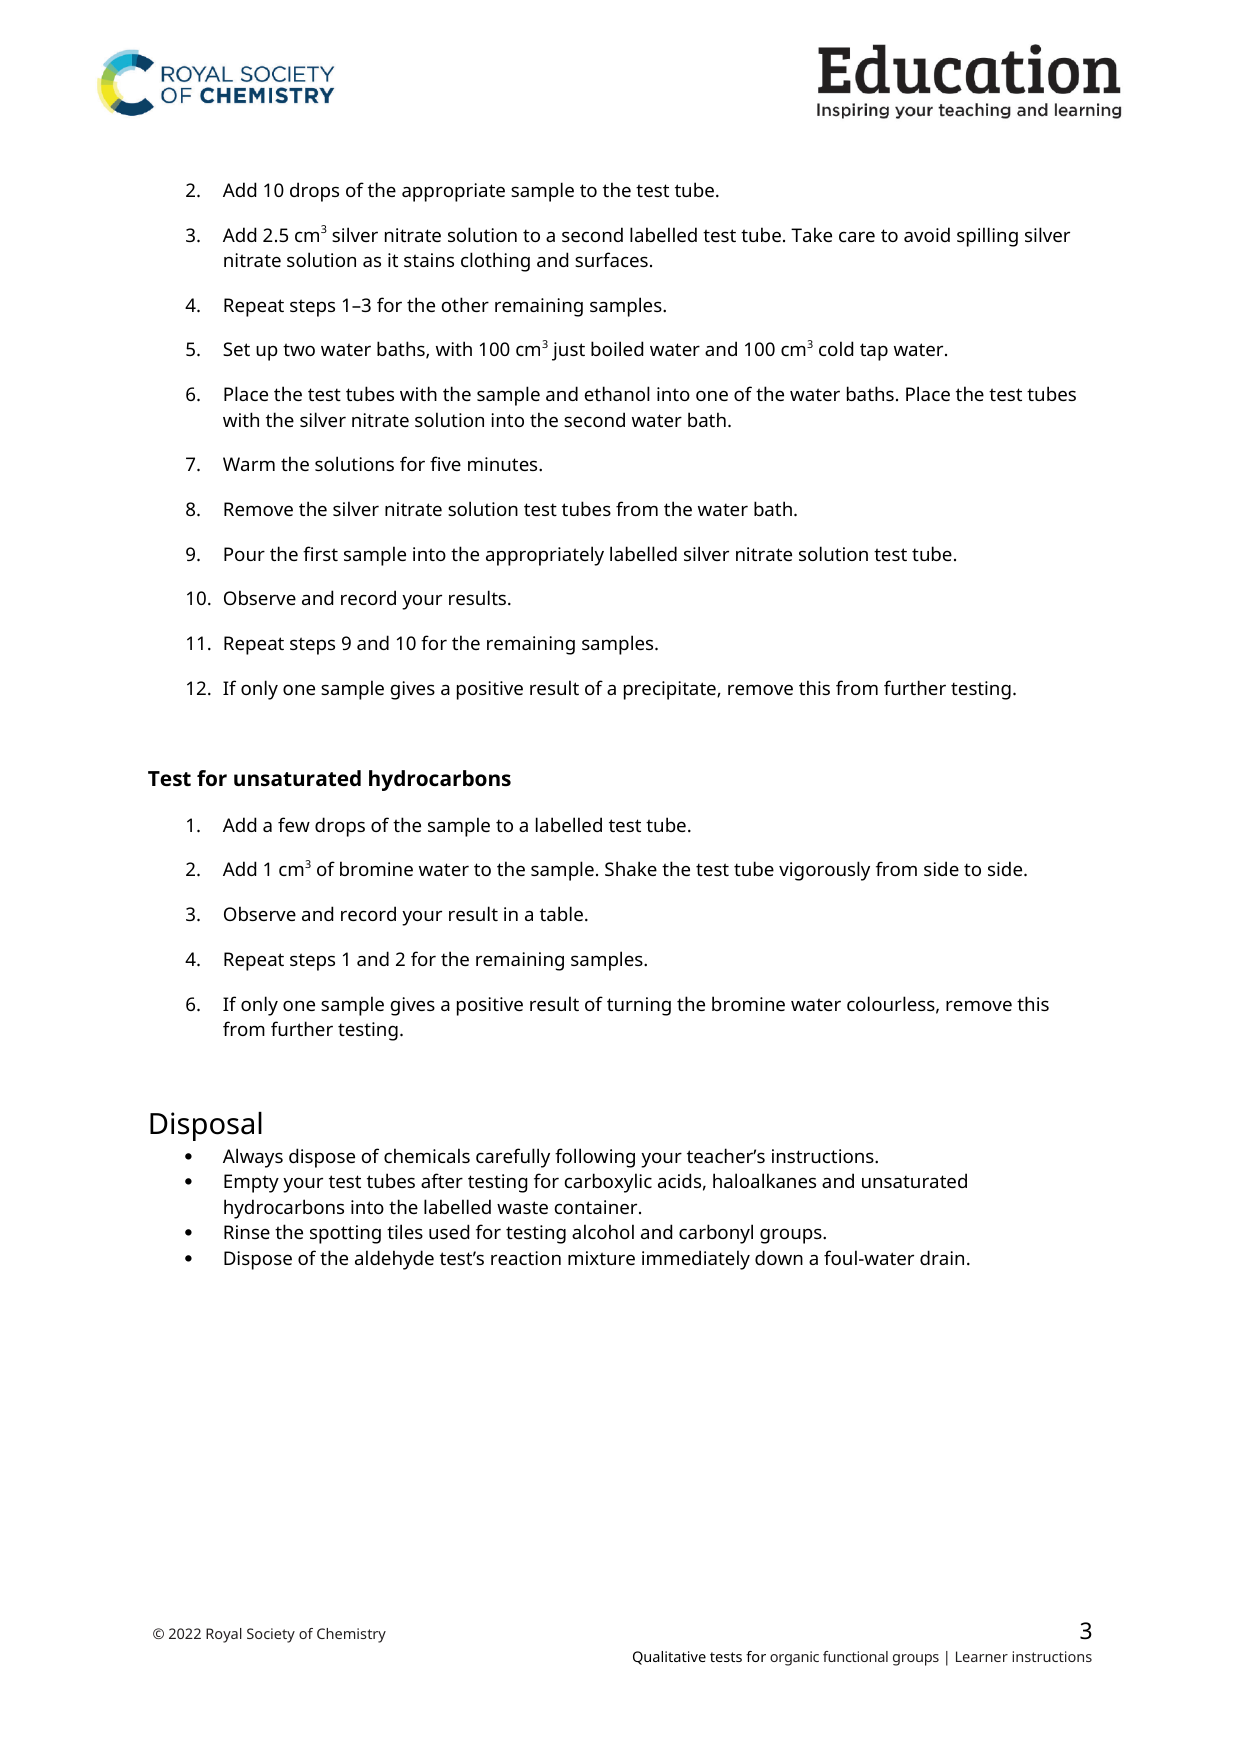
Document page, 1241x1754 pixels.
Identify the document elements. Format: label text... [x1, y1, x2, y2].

subtitle Place the test tubes with the sample and ethanol into one of the water baths. Place the test tubes with the silver nitrate solution into the second water bath. [185, 381, 1092, 432]
list Rinse the spotting tiles used for testing alcohol and carbonyl groups. [185, 1220, 1092, 1245]
subtitle Add 1 cm3 of bromine water to the sample. Shake the test tube vigorously from side to side. [185, 857, 1092, 882]
subtitle Observe and record your results. [185, 586, 1092, 611]
subtitle Add a few drops of the sample to a labelled test tube. [185, 812, 1092, 838]
subtitle Disposal [148, 1103, 1092, 1143]
subtitle If only one sample gives a positive result of turning the bromine water colourless, remove this from further testing. [185, 991, 1092, 1042]
subtitle Warm the solutions for five minutes. [185, 452, 1092, 477]
subtitle Pour the first sample into the appropriately labelled silver nitrate solution test tube. [185, 541, 1092, 567]
subtitle Repeat steps 9 and 10 for the remaining samples. [185, 630, 1092, 656]
subtitle Repeat steps 1–3 for the other remaining samples. [185, 292, 1092, 318]
picture [1, 3, 1239, 143]
subtitle Observe and record your result in a table. [185, 901, 1092, 927]
list Dispose of the aldehyde test’s reaction mixture immediately down a foul-water drain. [185, 1245, 1092, 1271]
subtitle If only one sample gives a positive result of a precipitate, remove this from further testing. [185, 675, 1092, 701]
subtitle Remove the silver nitrate solution test tubes from the water bath. [185, 496, 1092, 522]
subtitle Set up two water baths, with 100 cm3 just boiled water and 100 cm3 cold tap water. [185, 337, 1092, 362]
subtitle Repeat steps 1 and 2 for the remaining samples. [185, 946, 1092, 972]
subtitle Add 2.5 cm3 silver nitrate solution to a second labelled test tube. Take care to avoid spilling silver nitrate solution as it stains clothing and surfaces. [185, 222, 1092, 273]
subtitle Add 10 drops of the appropriate sample to the test tube. [185, 177, 1092, 203]
list Empty your test tubes after testing for carboxylic acids, haloalkanes and unsaturated hydrocarbons into the labelled waste container. [185, 1169, 1092, 1220]
list Always dispose of chemicals carefully following your teacher’s instructions. [185, 1143, 1092, 1169]
subtitle Test for unsaturated hydrocarbons [148, 764, 1092, 793]
